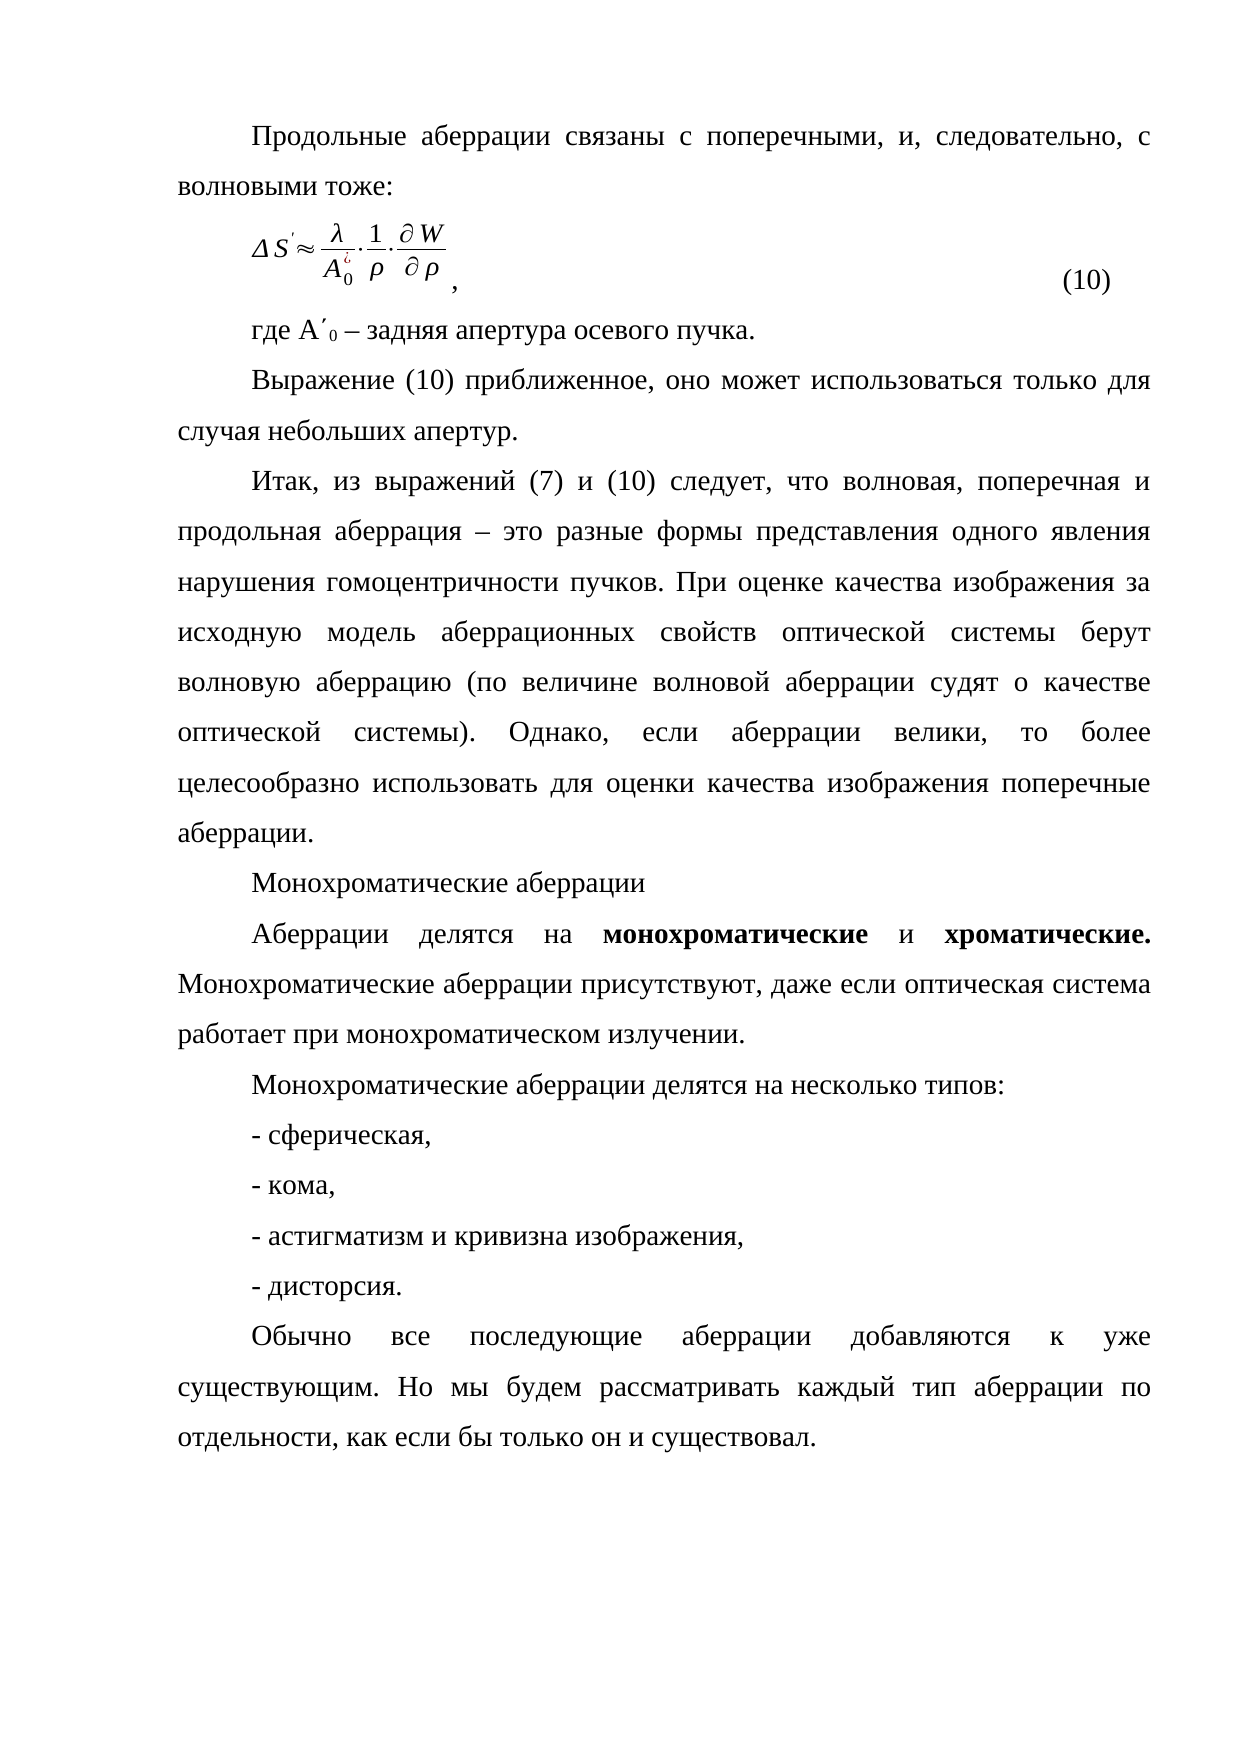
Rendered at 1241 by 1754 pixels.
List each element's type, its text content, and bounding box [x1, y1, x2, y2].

list - сферическая, [177, 1117, 1152, 1151]
text , (10) [177, 219, 1152, 295]
text где А΄0 – задняя апертура осевого пучка. [177, 312, 1152, 346]
list - астигматизм и кривизна изображения, [177, 1218, 1152, 1251]
text Продольные аберрации связаны с поперечными, и, следовательно, с волновыми тоже: [177, 118, 1152, 202]
text Аберрации делятся на монохроматические и хроматические. Монохроматические аберрации присутствуют, даже если оптическая система работает при монохроматическом излучении. [177, 916, 1152, 1050]
text Обычно все последующие аберрации добавляются к уже существующим. Но мы будем рассматривать каждый тип аберрации по отдельности, как если бы только он и существовал. [177, 1318, 1152, 1452]
list - дисторсия. [177, 1268, 1152, 1302]
list - кома, [177, 1167, 1152, 1201]
subtitle Монохроматические аберрации [177, 866, 1152, 899]
text Итак, из выражений (7) и (10) следует, что волновая, поперечная и продольная аберрация – это разные формы представления одного явления нарушения гомоцентричности пучков. При оценке качества изображения за исходную модель аберрационных свойств оптической системы берут волновую аберрацию (по величине волновой аберрации судят о качестве оптической системы). Однако, если аберрации велики, то более целесообразно использовать для оценки качества изображения поперечные аберрации. [177, 463, 1152, 849]
text Выражение (10) приближенное, оно может использоваться только для случая небольших апертур. [177, 362, 1152, 446]
text Монохроматические аберрации делятся на несколько типов: [177, 1067, 1152, 1100]
